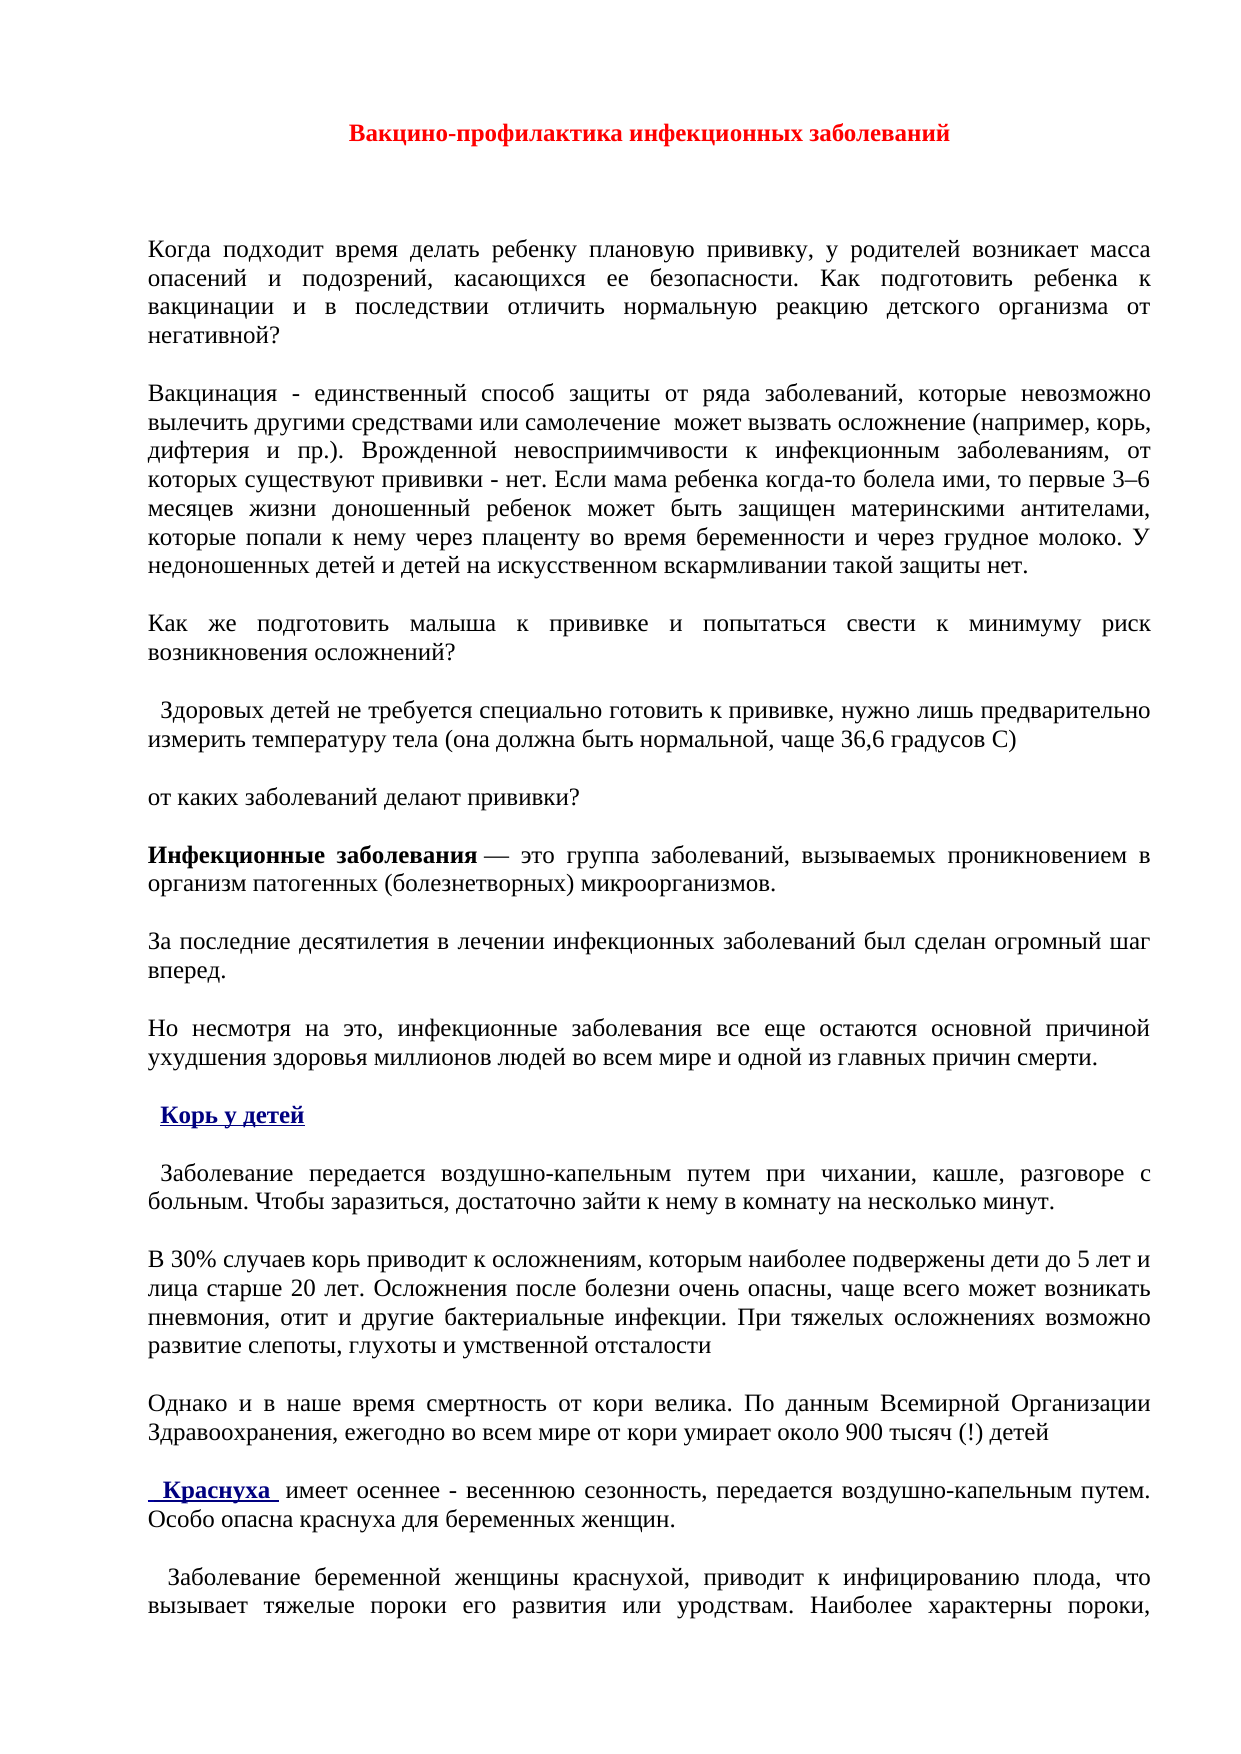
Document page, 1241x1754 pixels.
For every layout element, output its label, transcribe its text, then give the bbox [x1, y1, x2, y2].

text Здоровых детей не требуется специально готовить к прививке, нужно лишь предварительно измерить температуру тела (она должна быть нормальной, чаще 36,6 градусов С) [148, 695, 1152, 753]
text В 30% случаев корь приводит к осложнениям, которым наиболее подвержены дети до 5 лет и лица старше 20 лет. Осложнения после болезни очень опасны, чаще всего может возникать пневмония, отит и другие бактериальные инфекции. При тяжелых осложнениях возможно развитие слепоты, глухоты и умственной отсталости [148, 1244, 1152, 1359]
text За последние десятилетия в лечении инфекционных заболеваний был сделан огромный шаг вперед. [148, 926, 1152, 984]
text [148, 1562, 1152, 1619]
text Когда подходит время делать ребенку плановую прививку, у родителей возникает масса опасений и подозрений, касающихся ее безопасности. Как подготовить ребенка к вакцинации и в последствии отличить нормальную реакцию детского организма от негативной? [148, 234, 1152, 349]
text от каких заболеваний делают прививки? [148, 782, 1152, 811]
text Вакцино-профилактика инфекционных заболеваний [148, 118, 1152, 147]
text Инфекционные заболевания — это группа заболеваний, вызываемых проникновением в организм патогенных (болезнетворных) микроорганизмов. [148, 840, 1152, 897]
text Как же подготовить малыша к прививке и попытаться свести к минимуму риск возникновения осложнений? [148, 608, 1152, 666]
text Вакцинация - единственный способ защиты от ряда заболеваний, которые невозможно вылечить другими средствами или самолечение может вызвать осложнение (например, корь, дифтерия и пр.). Врожденной невосприимчивости к инфекционным заболеваниям, от которых существуют прививки - нет. Если мама ребенка когда-то болела ими, то первые 3–6 месяцев жизни доношенный ребенок может быть защищен материнскими антителами, которые попали к нему через плаценту во время беременности и через грудное молоко. У недоношенных детей и детей на искусственном вскармливании такой защиты нет. [148, 378, 1152, 579]
text Но несмотря на это, инфекционные заболевания все еще остаются основной причиной ухудшения здоровья миллионов людей во всем мире и одной из главных причин смерти. [148, 1013, 1152, 1071]
text Корь у детей [148, 1100, 1152, 1128]
text Заболевание передается воздушно-капельным путем при чихании, кашле, разговоре с больным. Чтобы заразиться, достаточно зайти к нему в комнату на несколько минут. [148, 1158, 1152, 1215]
text Краснуха имеет осеннее - весеннюю сезонность, передается воздушно-капельным путем. Особо опасна краснуха для беременных женщин. [148, 1475, 1152, 1533]
text Однако и в наше время смертность от кори велика. По данным Всемирной Организации Здравоохранения, ежегодно во всем мире от кори умирает около 900 тысяч (!) детей [148, 1388, 1152, 1446]
